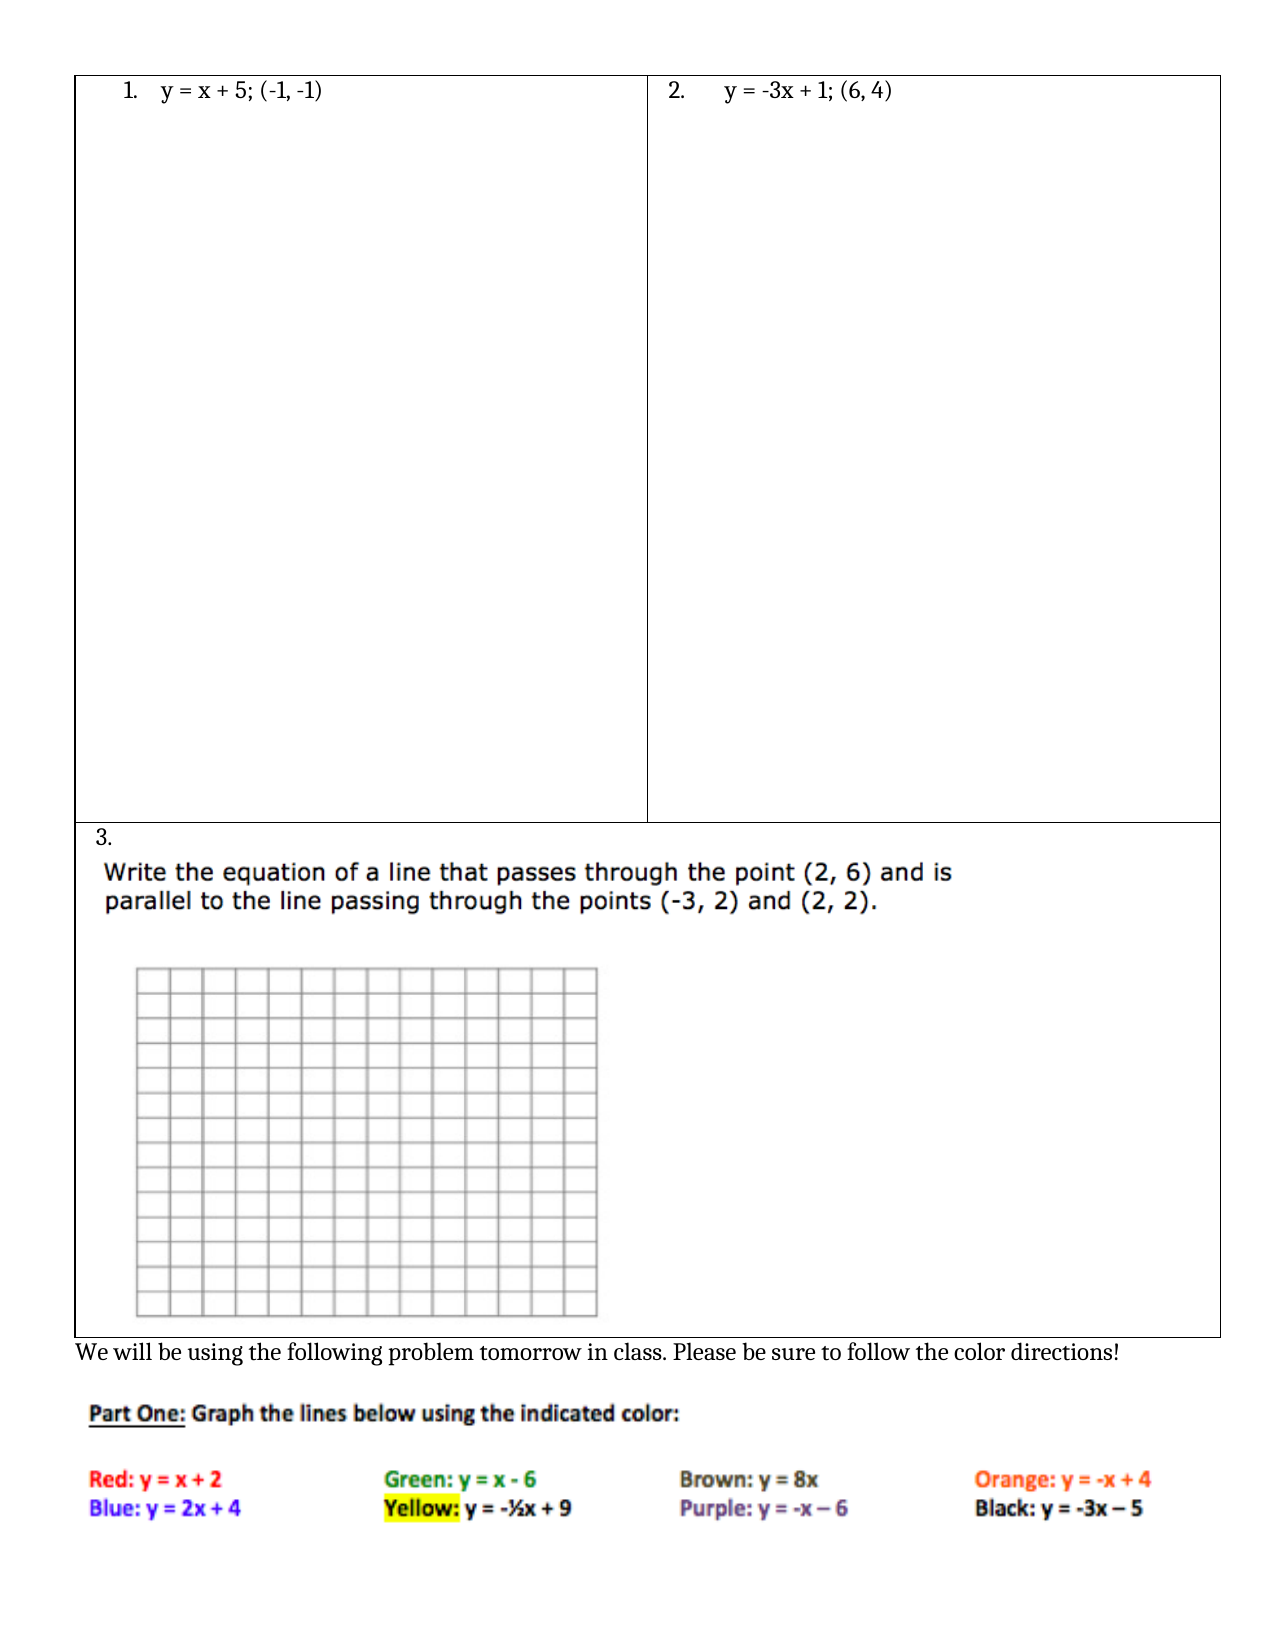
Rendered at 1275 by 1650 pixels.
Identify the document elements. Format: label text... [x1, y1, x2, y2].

table_cell y = -3x + 1; (6, 4) [648, 76, 1220, 822]
table_cell [76, 823, 1220, 1337]
picture [95, 852, 967, 1326]
table_cell y = x + 5; (-1, -1) [76, 76, 647, 822]
picture [75, 1395, 1200, 1531]
text We will be using the following problem tomorrow in class. Please be sure to follow the color directions! [75, 1338, 1200, 1367]
